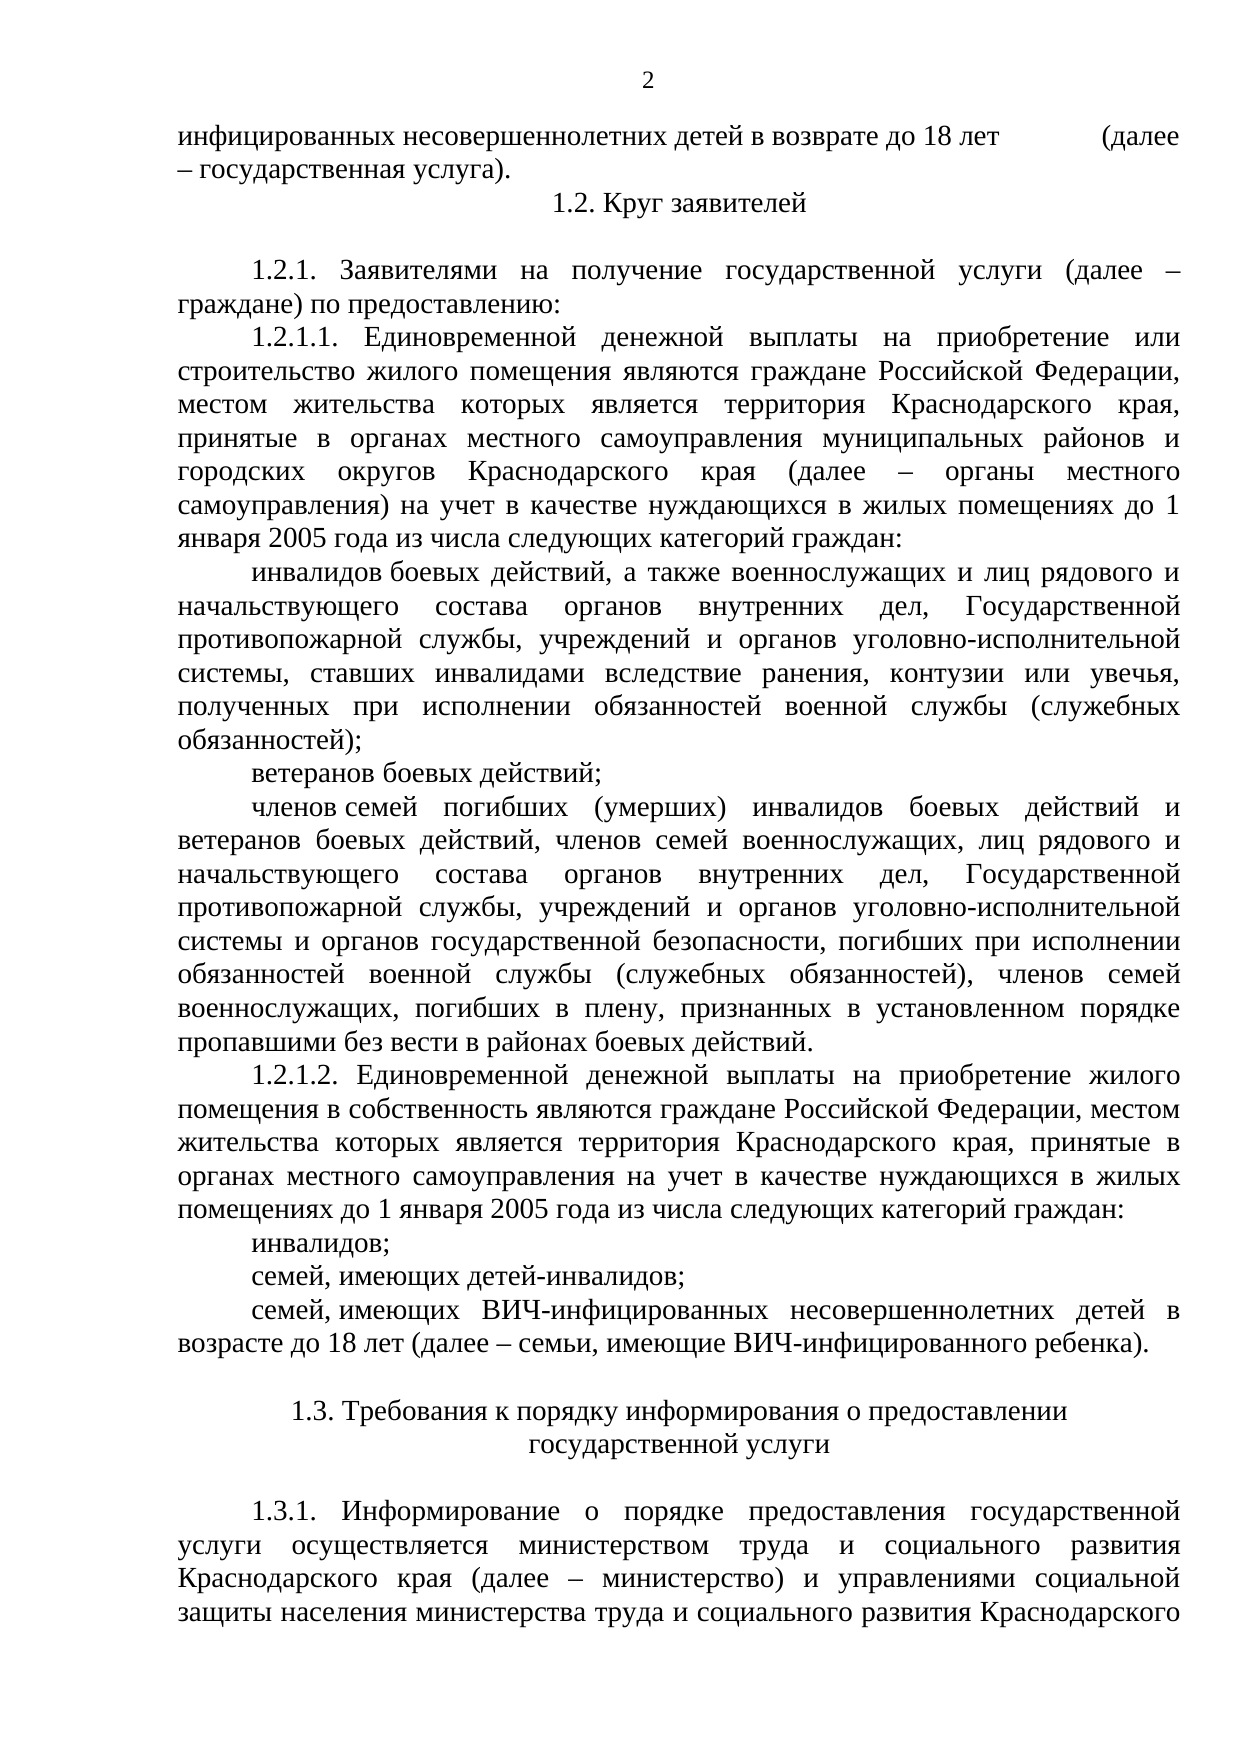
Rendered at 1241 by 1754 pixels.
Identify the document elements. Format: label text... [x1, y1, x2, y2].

text инвалидов боевых действий, а также военнослужащих и лиц рядового и начальствующего состава органов внутренних дел, Государственной противопожарной службы, учреждений и органов уголовно-исполнительной системы, ставших инвалидами вследствие ранения, контузии или увечья, полученных при исполнении обязанностей военной службы (служебных обязанностей); [177, 554, 1181, 755]
text семей, имеющих ВИЧ-инфицированных несовершеннолетних детей в возрасте до 18 лет (далее – семьи, имеющие ВИЧ-инфицированного ребенка). [177, 1292, 1181, 1359]
text 1.2.1.2. Единовременной денежной выплаты на приобретение жилого помещения в собственность являются граждане Российской Федерации, местом жительства которых является территория Краснодарского края, принятые в органах местного самоуправления на учет в качестве нуждающихся в жилых помещениях до 1 января 2005 года из числа следующих категорий граждан: [177, 1057, 1181, 1225]
text 1.2. Круг заявителей [177, 185, 1181, 219]
text 1.2.1. Заявителями на получение государственной услуги (далее – граждане) по предоставлению: [177, 252, 1181, 319]
text семей, имеющих детей-инвалидов; [177, 1258, 1181, 1292]
text членов семей погибших (умерших) инвалидов боевых действий и ветеранов боевых действий, членов семей военнослужащих, лиц рядового и начальствующего состава органов внутренних дел, Государственной противопожарной службы, учреждений и органов уголовно-исполнительной системы и органов государственной безопасности, погибших при исполнении обязанностей военной службы (служебных обязанностей), членов семей военнослужащих, погибших в плену, признанных в установленном порядке пропавшими без вести в районах боевых действий. [177, 789, 1181, 1057]
text 1.3. Требования к порядку информирования о предоставлении [177, 1393, 1181, 1426]
text ветеранов боевых действий; [177, 755, 1181, 789]
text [177, 1493, 1181, 1627]
text инвалидов; [177, 1225, 1181, 1258]
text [177, 118, 1181, 185]
text государственной услуги [177, 1426, 1181, 1460]
text 1.2.1.1. Единовременной денежной выплаты на приобретение или строительство жилого помещения являются граждане Российской Федерации, местом жительства которых является территория Краснодарского края, принятые в органах местного самоуправления муниципальных районов и городских округов Краснодарского края (далее – органы местного самоуправления) на учет в качестве нуждающихся в жилых помещениях до 1 января 2005 года из числа следующих категорий граждан: [177, 319, 1181, 554]
